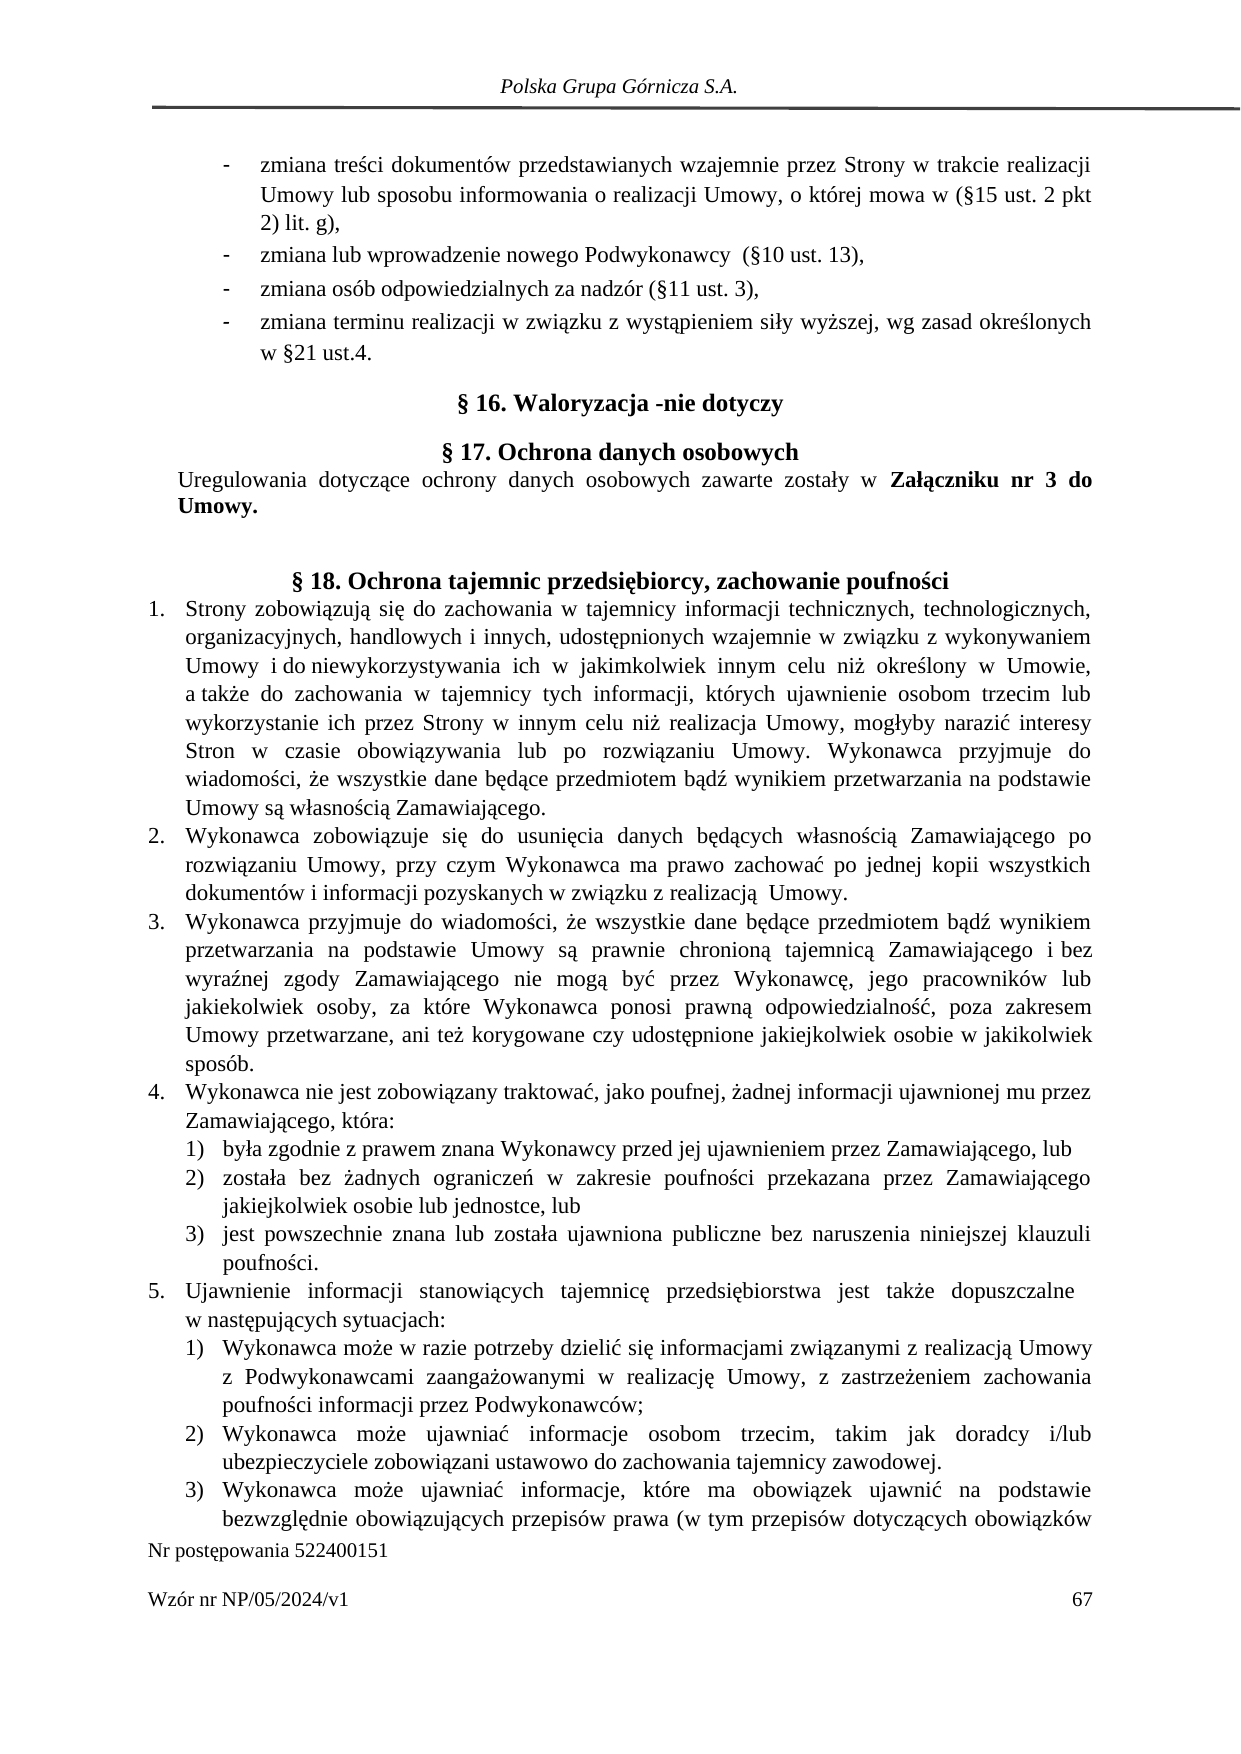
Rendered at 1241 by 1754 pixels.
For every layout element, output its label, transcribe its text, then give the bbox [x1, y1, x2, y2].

list zmiana osób odpowiedzialnych za nadzór (§11 ust. 3), [223, 272, 1093, 303]
list była zgodnie z prawem znana Wykonawcy przed jej ujawnieniem przez Zamawiającego, lub [185, 1135, 1093, 1162]
list Ujawnienie informacji stanowiących tajemnicę przedsiębiorstwa jest także dopuszczalne w następujących sytuacjach: [148, 1277, 1093, 1332]
list zmiana terminu realizacji w związku z wystąpieniem siły wyższej, wg zasad określonych w §21 ust.4. [223, 305, 1093, 365]
subtitle § 17. Ochrona danych osobowych [148, 437, 1093, 466]
list Wykonawca zobowiązuje się do usunięcia danych będących własnością Zamawiającego po rozwiązaniu Umowy, przy czym Wykonawca ma prawo zachować po jednej kopii wszystkich dokumentów i informacji pozyskanych w związku z realizacją Umowy. [148, 822, 1093, 906]
list Wykonawca może ujawniać informacje osobom trzecim, takim jak doradcy i/lub ubezpieczyciele zobowiązani ustawowo do zachowania tajemnicy zawodowej. [185, 1419, 1093, 1474]
subtitle § 18. Ochrona tajemnic przedsiębiorcy, zachowanie poufności [148, 566, 1093, 595]
list zmiana treści dokumentów przedstawianych wzajemnie przez Strony w trakcie realizacji Umowy lub sposobu informowania o realizacji Umowy, o której mowa w (§15 ust. 2 pkt 2) lit. g), [223, 148, 1093, 236]
list Wykonawca może w razie potrzeby dzielić się informacjami związanymi z realizacją Umowy z Podwykonawcami zaangażowanymi w realizację Umowy, z zastrzeżeniem zachowania poufności informacji przez Podwykonawców; [185, 1334, 1093, 1417]
list Strony zobowiązują się do zachowania w tajemnicy informacji technicznych, technologicznych, organizacyjnych, handlowych i innych, udostępnionych wzajemnie w związku z wykonywaniem Umowy i do niewykorzystywania ich w jakimkolwiek innym celu niż określony w Umowie, a także do zachowania w tajemnicy tych informacji, których ujawnienie osobom trzecim lub wykorzystanie ich przez Strony w innym celu niż realizacja Umowy, mogłyby narazić interesy Stron w czasie obowiązywania lub po rozwiązaniu Umowy. Wykonawca przyjmuje do wiadomości, że wszystkie dane będące przedmiotem bądź wynikiem przetwarzania na podstawie Umowy są własnością Zamawiającego. [148, 595, 1093, 820]
list zmiana lub wprowadzenie nowego Podwykonawcy (§10 ust. 13), [223, 238, 1093, 269]
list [185, 1476, 1093, 1531]
subtitle § 16. Waloryzacja -nie dotyczy [148, 388, 1093, 417]
list została bez żadnych ograniczeń w zakresie poufności przekazana przez Zamawiającego jakiejkolwiek osobie lub jednostce, lub [185, 1164, 1093, 1218]
list Wykonawca przyjmuje do wiadomości, że wszystkie dane będące przedmiotem bądź wynikiem przetwarzania na podstawie Umowy są prawnie chronioną tajemnicą Zamawiającego i bez wyraźnej zgody Zamawiającego nie mogą być przez Wykonawcę, jego pracowników lub jakiekolwiek osoby, za które Wykonawca ponosi prawną odpowiedzialność, poza zakresem Umowy przetwarzane, ani też korygowane czy udostępnione jakiejkolwiek osobie w jakikolwiek sposób. [148, 908, 1093, 1076]
list Wykonawca nie jest zobowiązany traktować, jako poufnej, żadnej informacji ujawnionej mu przez Zamawiającego, która: [148, 1078, 1093, 1133]
list Uregulowania dotyczące ochrony danych osobowych zawarte zostały w Załączniku nr 3 do Umowy. [177, 466, 1093, 519]
list jest powszechnie znana lub została ujawniona publiczne bez naruszenia niniejszej klauzuli poufności. [185, 1221, 1093, 1275]
